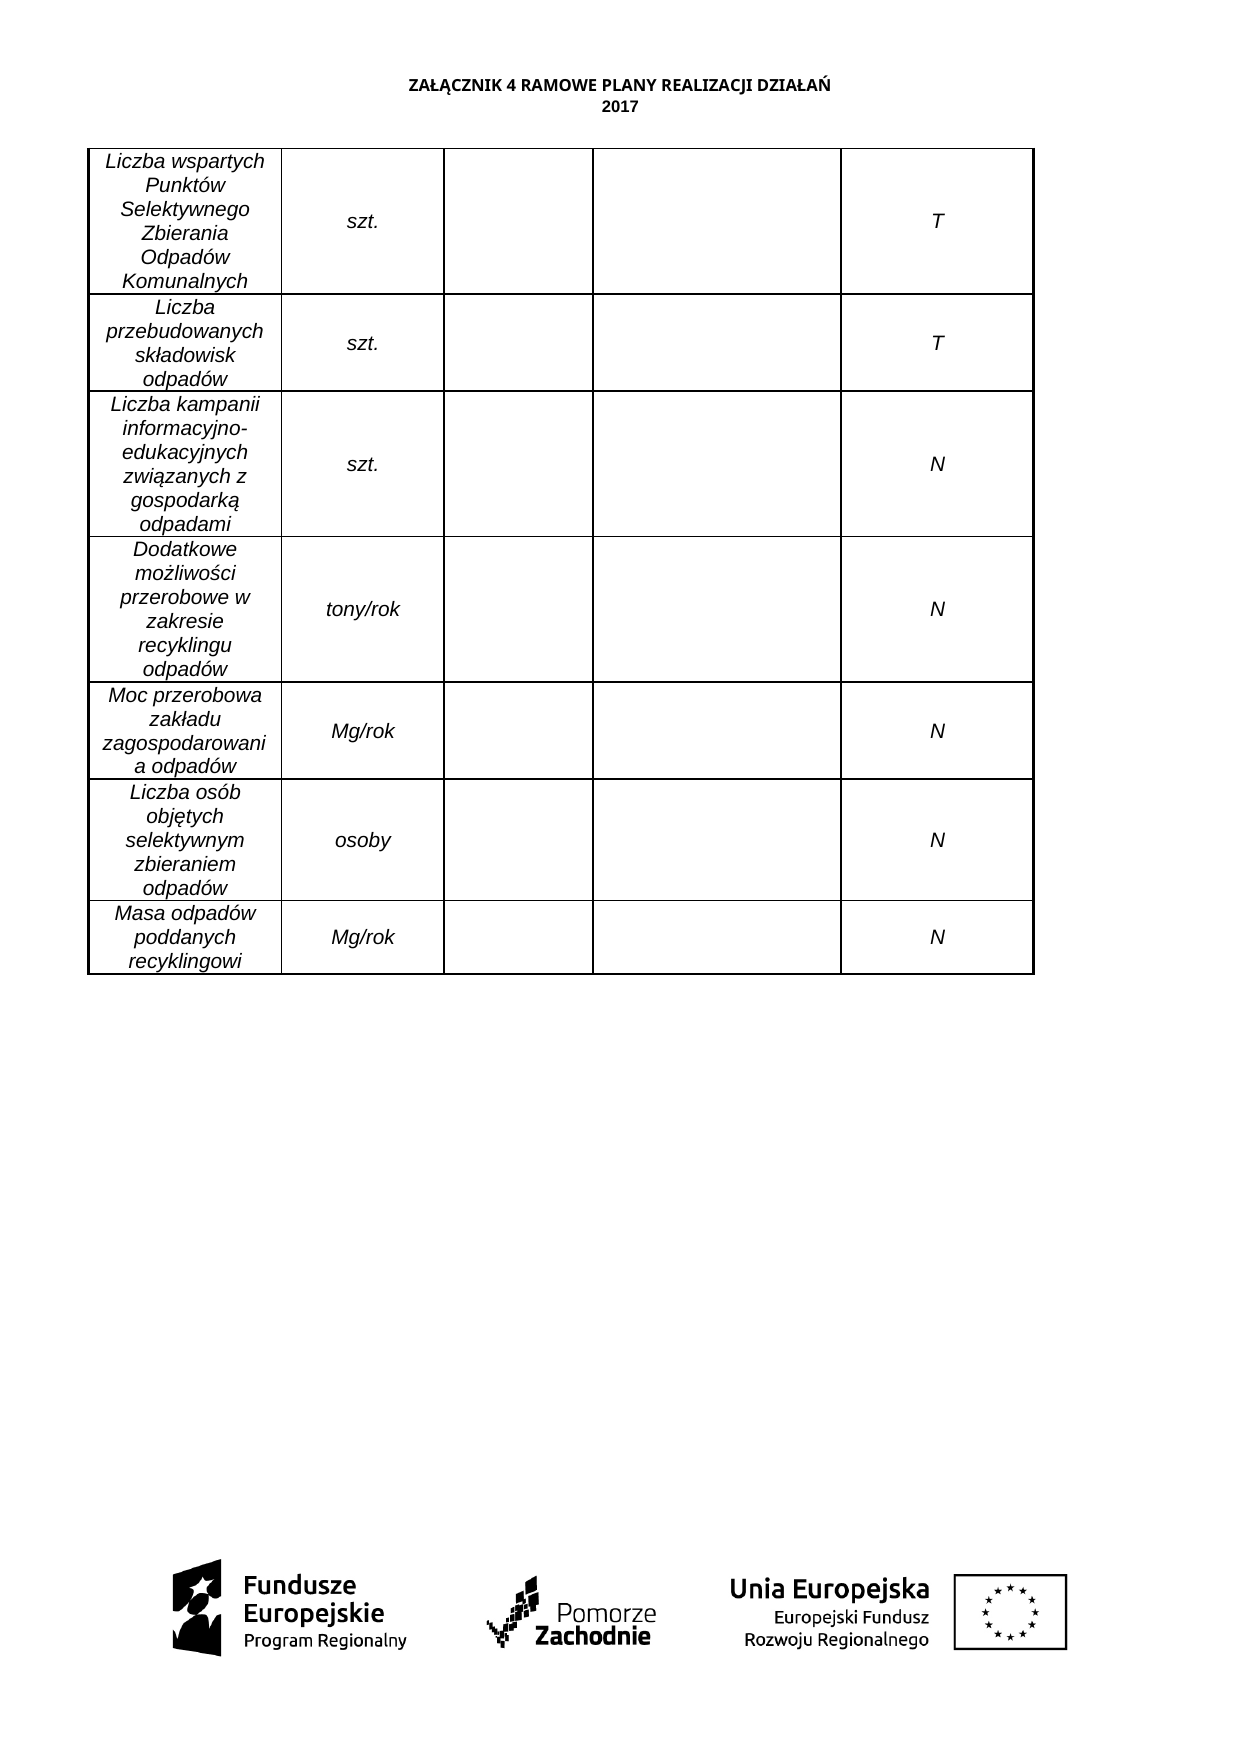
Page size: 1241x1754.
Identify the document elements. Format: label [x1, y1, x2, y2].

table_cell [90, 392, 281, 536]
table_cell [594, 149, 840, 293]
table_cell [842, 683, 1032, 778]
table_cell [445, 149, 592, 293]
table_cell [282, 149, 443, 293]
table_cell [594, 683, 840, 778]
picture [148, 1533, 1092, 1681]
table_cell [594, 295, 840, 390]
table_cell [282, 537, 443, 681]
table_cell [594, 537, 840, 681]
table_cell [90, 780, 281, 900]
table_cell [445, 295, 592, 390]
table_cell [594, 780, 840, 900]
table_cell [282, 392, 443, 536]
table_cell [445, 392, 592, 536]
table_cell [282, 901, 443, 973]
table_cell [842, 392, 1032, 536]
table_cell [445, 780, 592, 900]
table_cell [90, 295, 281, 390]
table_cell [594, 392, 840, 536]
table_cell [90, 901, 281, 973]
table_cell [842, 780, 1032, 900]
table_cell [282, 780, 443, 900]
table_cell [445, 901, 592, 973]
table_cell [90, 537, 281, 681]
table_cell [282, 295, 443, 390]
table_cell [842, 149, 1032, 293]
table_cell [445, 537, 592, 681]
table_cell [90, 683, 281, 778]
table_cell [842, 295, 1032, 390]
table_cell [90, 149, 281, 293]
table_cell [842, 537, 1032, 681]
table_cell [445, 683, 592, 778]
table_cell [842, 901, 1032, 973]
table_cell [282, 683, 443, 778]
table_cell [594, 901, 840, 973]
